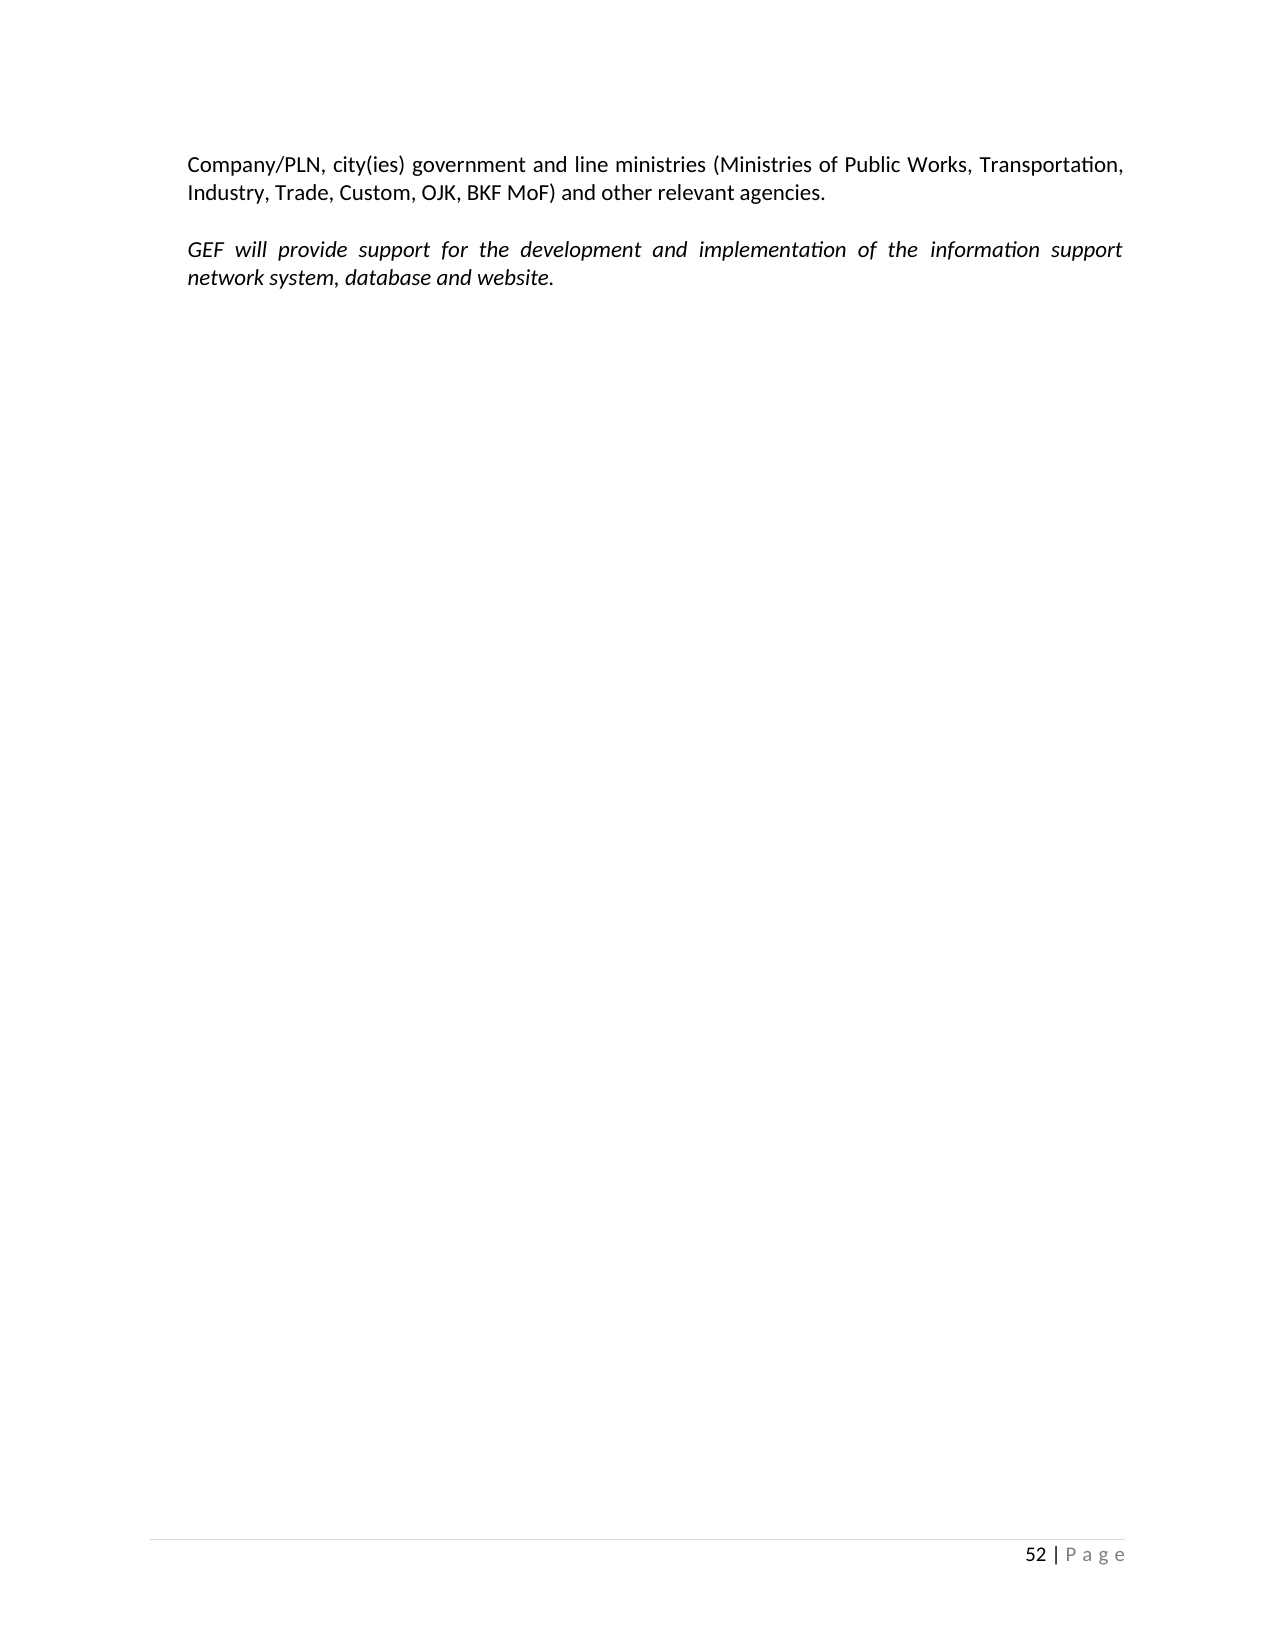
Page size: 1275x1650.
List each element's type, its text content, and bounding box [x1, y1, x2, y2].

list GEF will provide support for the development and implementation of the information support network system, database and website. [187, 235, 1125, 291]
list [187, 150, 1125, 206]
